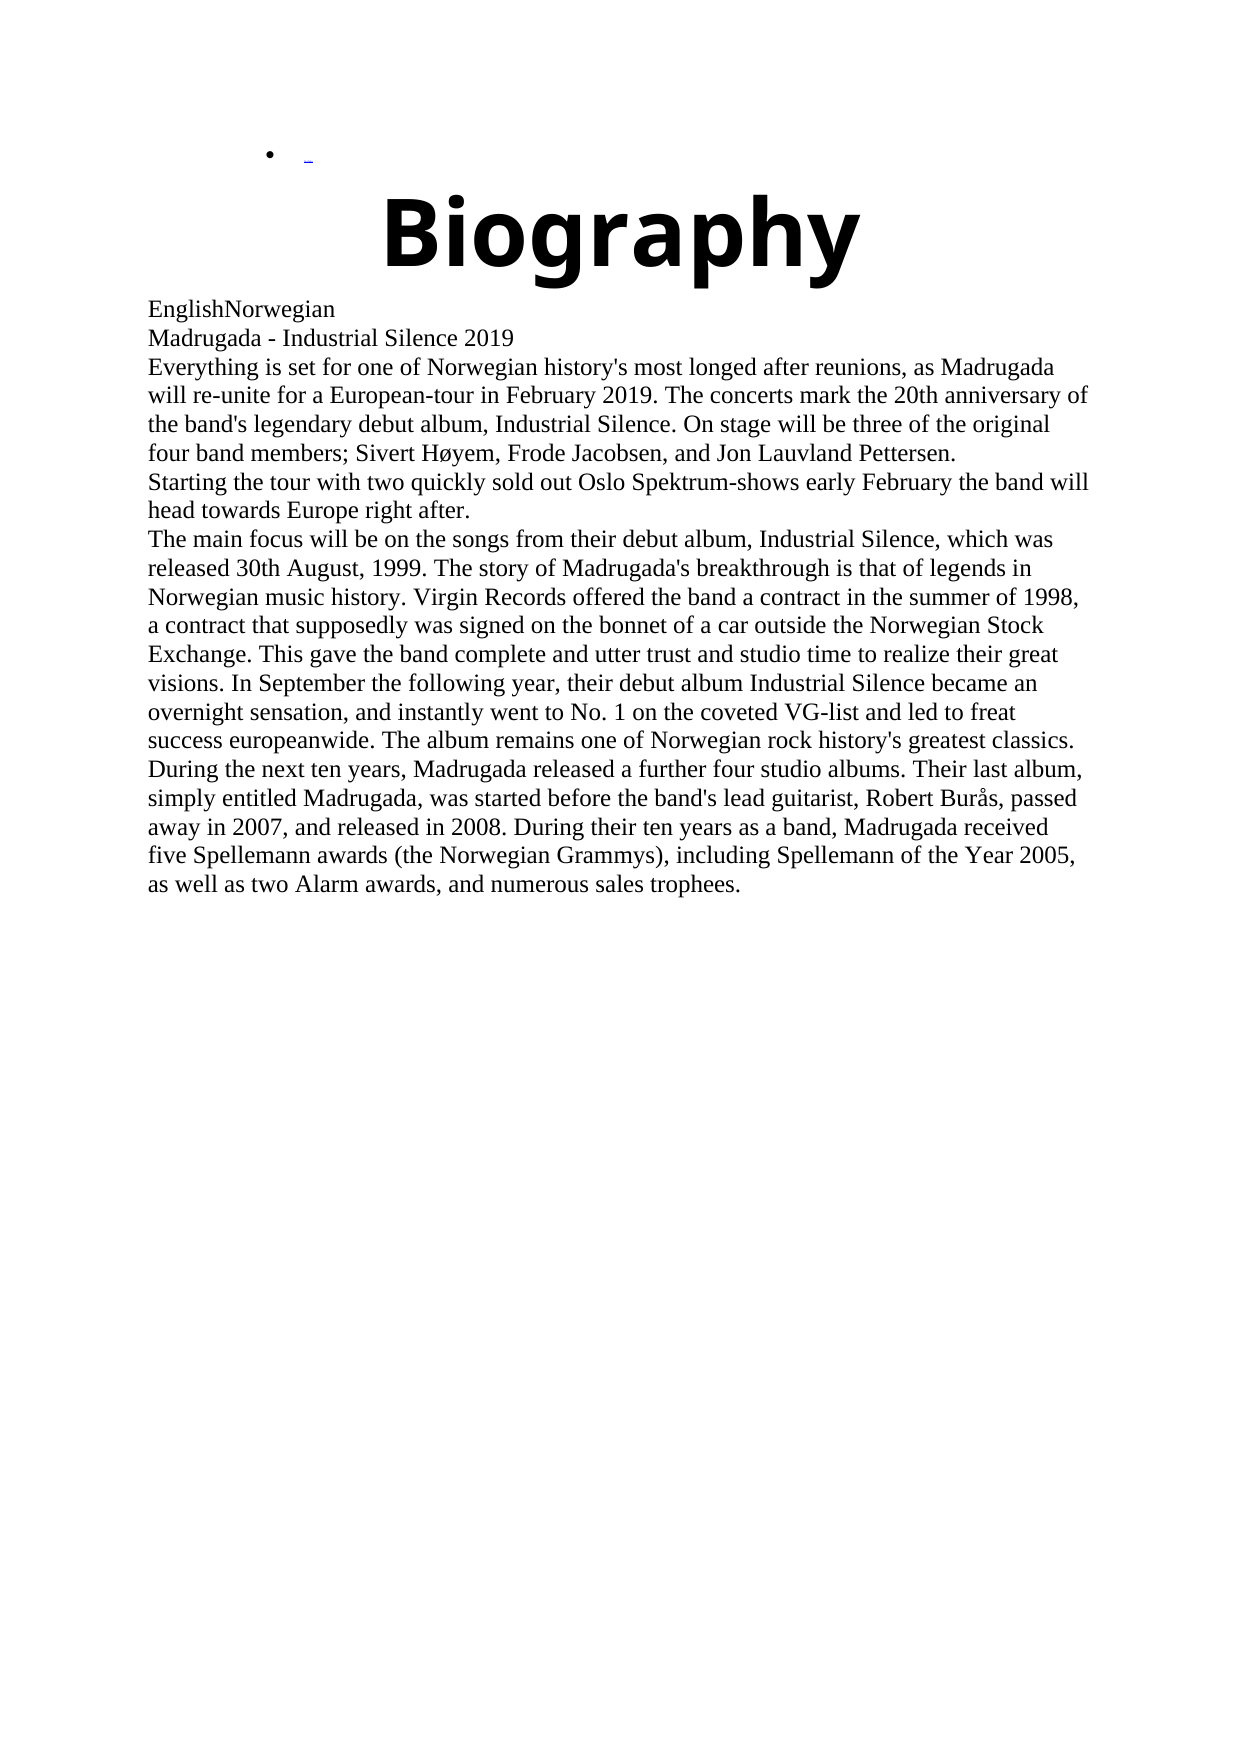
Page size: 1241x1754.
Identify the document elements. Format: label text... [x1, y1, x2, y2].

text The main focus will be on the songs from their debut album, Industrial Silence, which was released 30th August, 1999. The story of Madrugada's breakthrough is that of legends in Norwegian music history. Virgin Records offered the band a contract in the summer of 1998, a contract that supposedly was signed on the bonnet of a car outside the Norwegian Stock Exchange. This gave the band complete and utter trust and studio time to realize their great visions. In September the following year, their debut album Industrial Silence became an overnight sensation, and instantly went to No. 1 on the coveted VG-list and led to freat success europeanwide. The album remains one of Norwegian rock history's greatest classics. During the next ten years, Madrugada released a further four studio albums. Their last album, simply entitled Madrugada, was started before the band's lead guitarist, Robert Burås, passed away in 2007, and released in 2008. During their ten years as a band, Madrugada received five Spellemann awards (the Norwegian Grammys), including Spellemann of the Year 2005, as well as two Alarm awards, and numerous sales trophees. [148, 524, 1093, 898]
list YouTube [266, 148, 1093, 167]
text Biography [148, 167, 1093, 294]
text Everything is set for one of Norwegian history's most longed after reunions, as Madrugada will re-unite for a European-tour in February 2019. The concerts mark the 20th anniversary of the band's legendary debut album, Industrial Silence. On stage will be three of the original four band members; Sivert Høyem, Frode Jacobsen, and Jon Lauvland Pettersen. [148, 352, 1093, 467]
text EnglishNorwegian [148, 294, 1093, 323]
text Starting the tour with two quickly sold out Oslo Spektrum-shows early February the band will head towards Europe right after. [148, 467, 1093, 524]
text Madrugada - Industrial Silence 2019 [148, 323, 1093, 352]
